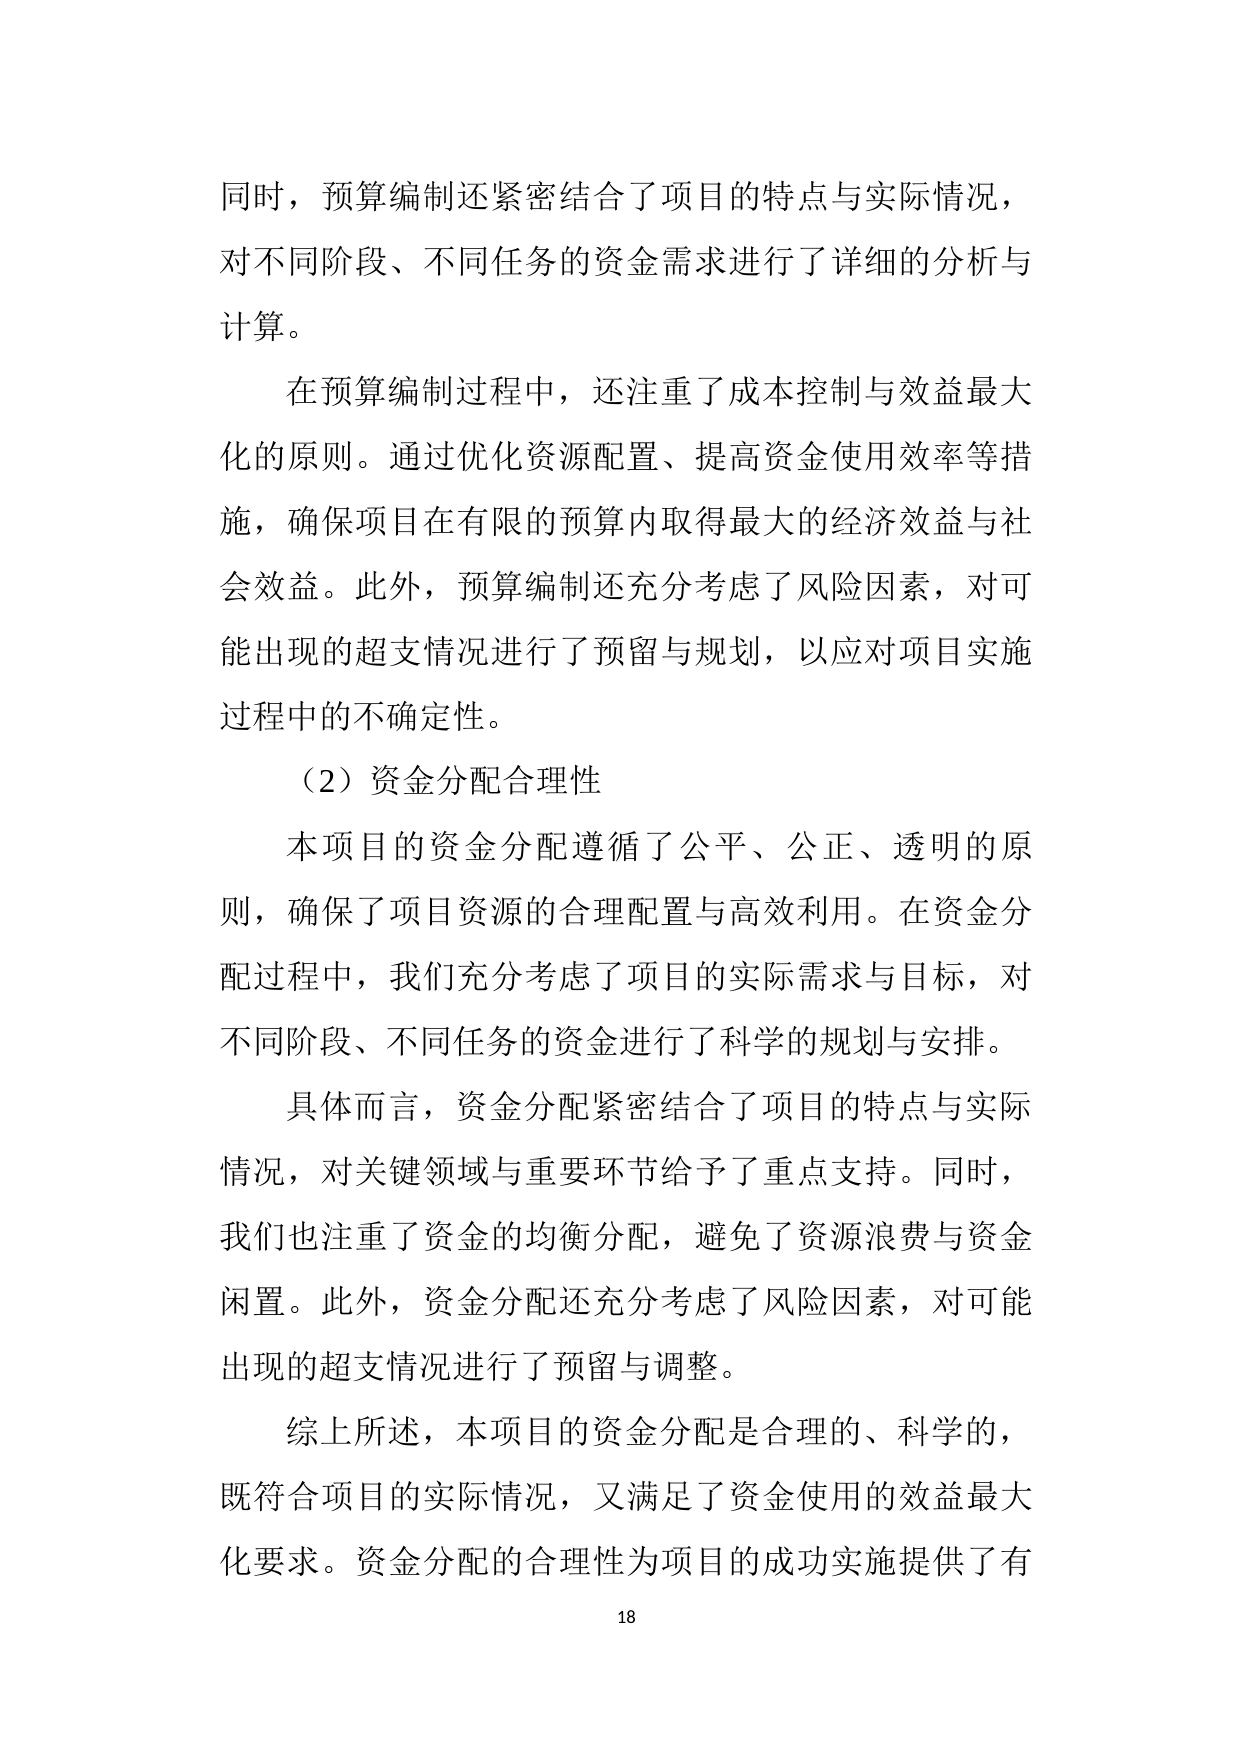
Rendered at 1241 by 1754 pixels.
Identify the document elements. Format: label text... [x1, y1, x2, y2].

text 本项目的资金分配遵循了公平、公正、透明的原则，确保了项目资源的合理配置与高效利用。在资金分配过程中，我们充分考虑了项目的实际需求与目标，对不同阶段、不同任务的资金进行了科学的规划与安排。 [218, 812, 1033, 1072]
text 具体而言，资金分配紧密结合了项目的特点与实际情况，对关键领域与重要环节给予了重点支持。同时，我们也注重了资金的均衡分配，避免了资源浪费与资金闲置。此外，资金分配还充分考虑了风险因素，对可能出现的超支情况进行了预留与调整。 [218, 1072, 1033, 1397]
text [218, 1397, 1033, 1592]
text 在预算编制过程中，还注重了成本控制与效益最大化的原则。通过优化资源配置、提高资金使用效率等措施，确保项目在有限的预算内取得最大的经济效益与社会效益。此外，预算编制还充分考虑了风险因素，对可能出现的超支情况进行了预留与规划，以应对项目实施过程中的不确定性。 [218, 357, 1033, 747]
text （2）资金分配合理性 [218, 747, 1033, 812]
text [218, 162, 1033, 357]
